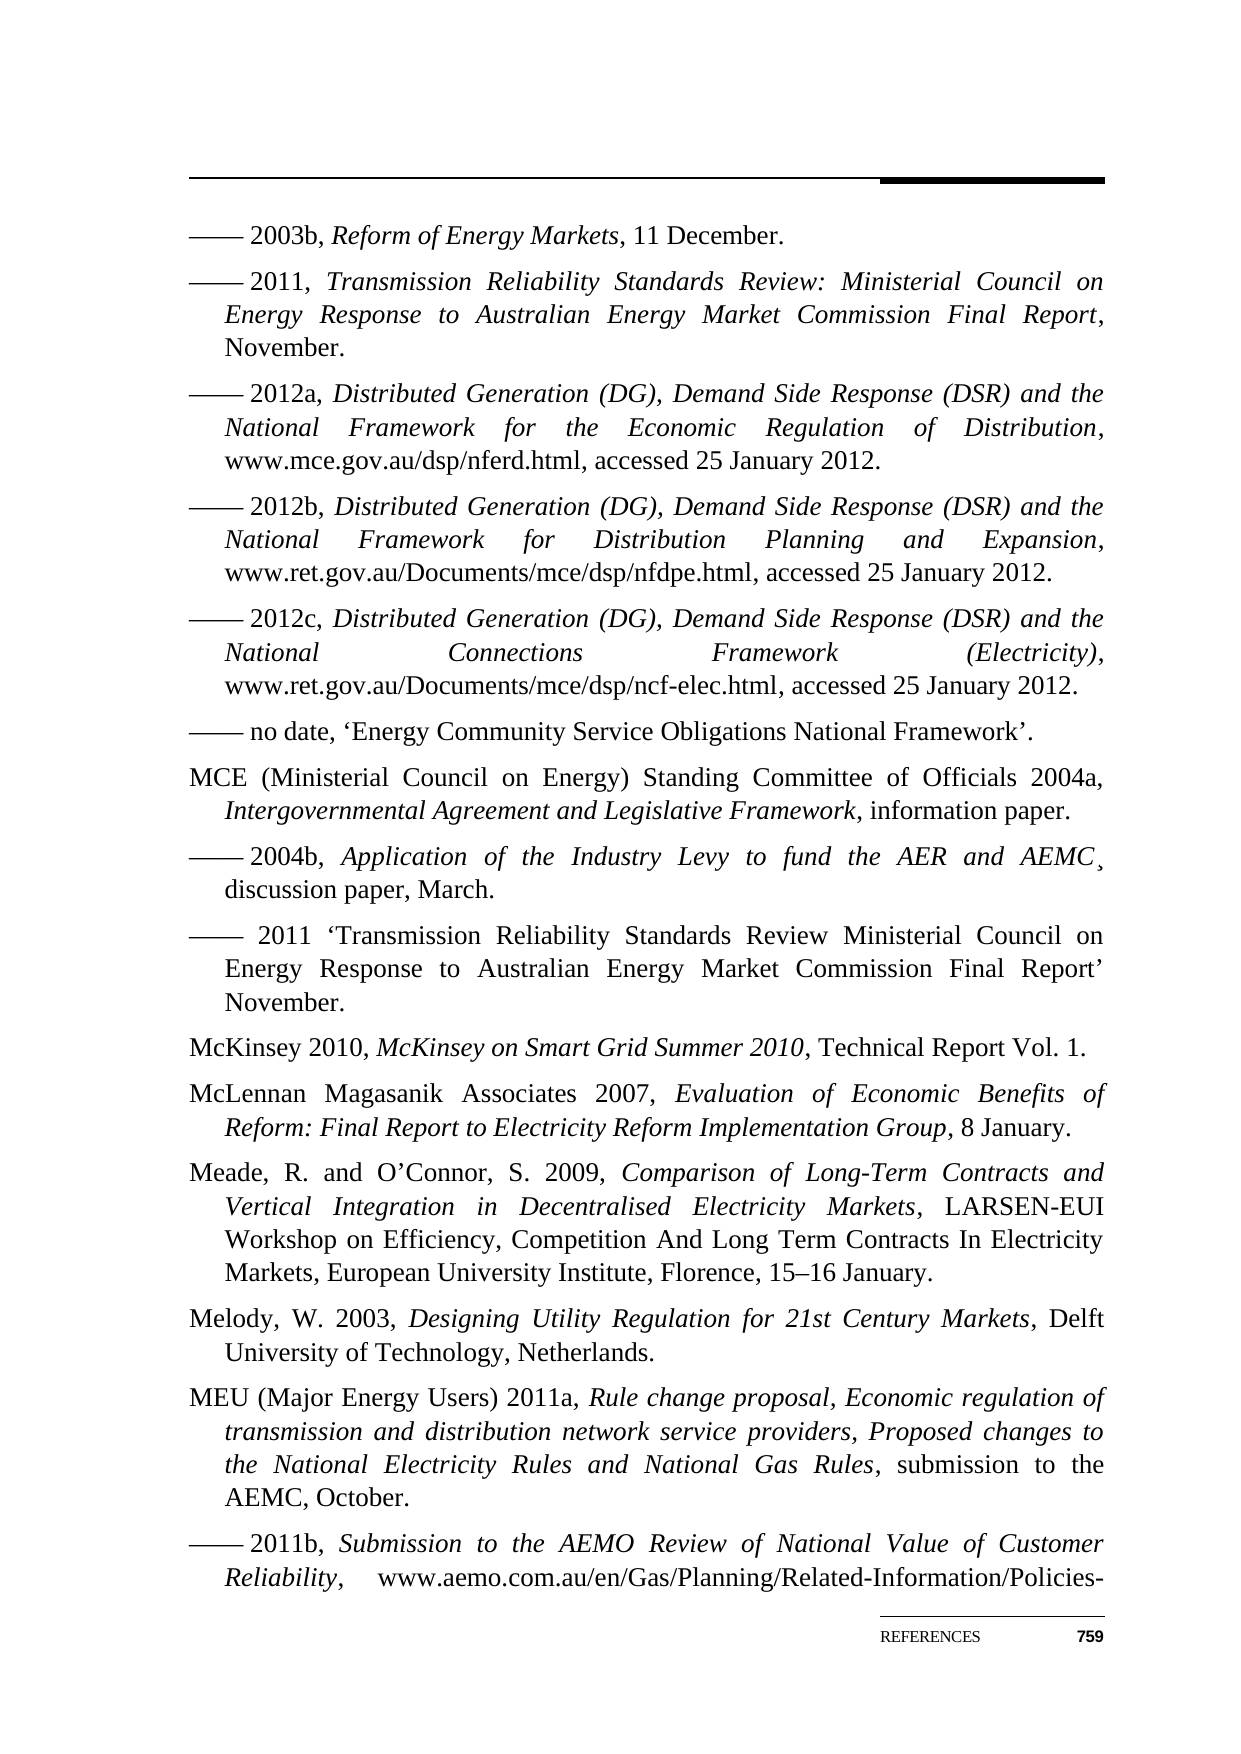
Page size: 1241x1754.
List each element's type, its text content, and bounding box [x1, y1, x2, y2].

text MCE (Ministerial Council on Energy) Standing Committee of Officials 2004a, Intergovernmental Agreement and Legislative Framework, information paper. [189, 758, 1104, 825]
text —— 2012c, Distributed Generation (DG), Demand Side Response (DSR) and the National Connections Framework (Electricity), www.ret.gov.au/Documents/mce/dsp/ncf-elec.html, accessed 25 January 2012. [189, 600, 1104, 700]
text McKinsey 2010, McKinsey on Smart Grid Summer 2010, Technical Report Vol. 1. [189, 1029, 1104, 1063]
text —— 2012b, Distributed Generation (DG), Demand Side Response (DSR) and the National Framework for Distribution Planning and Expansion, www.ret.gov.au/Documents/mce/dsp/nfdpe.html, accessed 25 January 2012. [189, 488, 1104, 588]
text Meade, R. and O’Connor, S. 2009, Comparison of Long-Term Contracts and Vertical Integration in Decentralised Electricity Markets, LARSEN-EUI Workshop on Efficiency, Competition And Long Term Contracts In Electricity Markets, European University Institute, Florence, 15–16 January. [189, 1154, 1104, 1288]
text Melody, W. 2003, Designing Utility Regulation for 21st Century Markets, Delft University of Technology, Netherlands. [189, 1300, 1104, 1367]
text McLennan Magasanik Associates 2007, Evaluation of Economic Benefits of Reform: Final Report to Electricity Reform Implementation Group, 8 January. [189, 1075, 1104, 1142]
text —— 2011 ‘Transmission Reliability Standards Review Ministerial Council on Energy Response to Australian Energy Market Commission Final Report’ November. [189, 917, 1104, 1017]
text —— no date, ‘Energy Community Service Obligations National Framework’. [189, 713, 1104, 746]
text —— 2004b, Application of the Industry Levy to fund the AER and AEMC¸ discussion paper, March. [189, 838, 1104, 904]
text —— 2003b, Reform of Energy Markets, 11 December. [189, 217, 1104, 250]
text —— 2012a, Distributed Generation (DG), Demand Side Response (DSR) and the National Framework for the Economic Regulation of Distribution, www.mce.gov.au/dsp/nferd.html, accessed 25 January 2012. [189, 375, 1104, 475]
text MEU (Major Energy Users) 2011a, Rule change proposal, Economic regulation of transmission and distribution network service providers, Proposed changes to the National Electricity Rules and National Gas Rules, submission to the AEMC, October. [189, 1379, 1104, 1513]
text —— 2011, Transmission Reliability Standards Review: Ministerial Council on Energy Response to Australian Energy Market Commission Final Report, November. [189, 263, 1104, 363]
